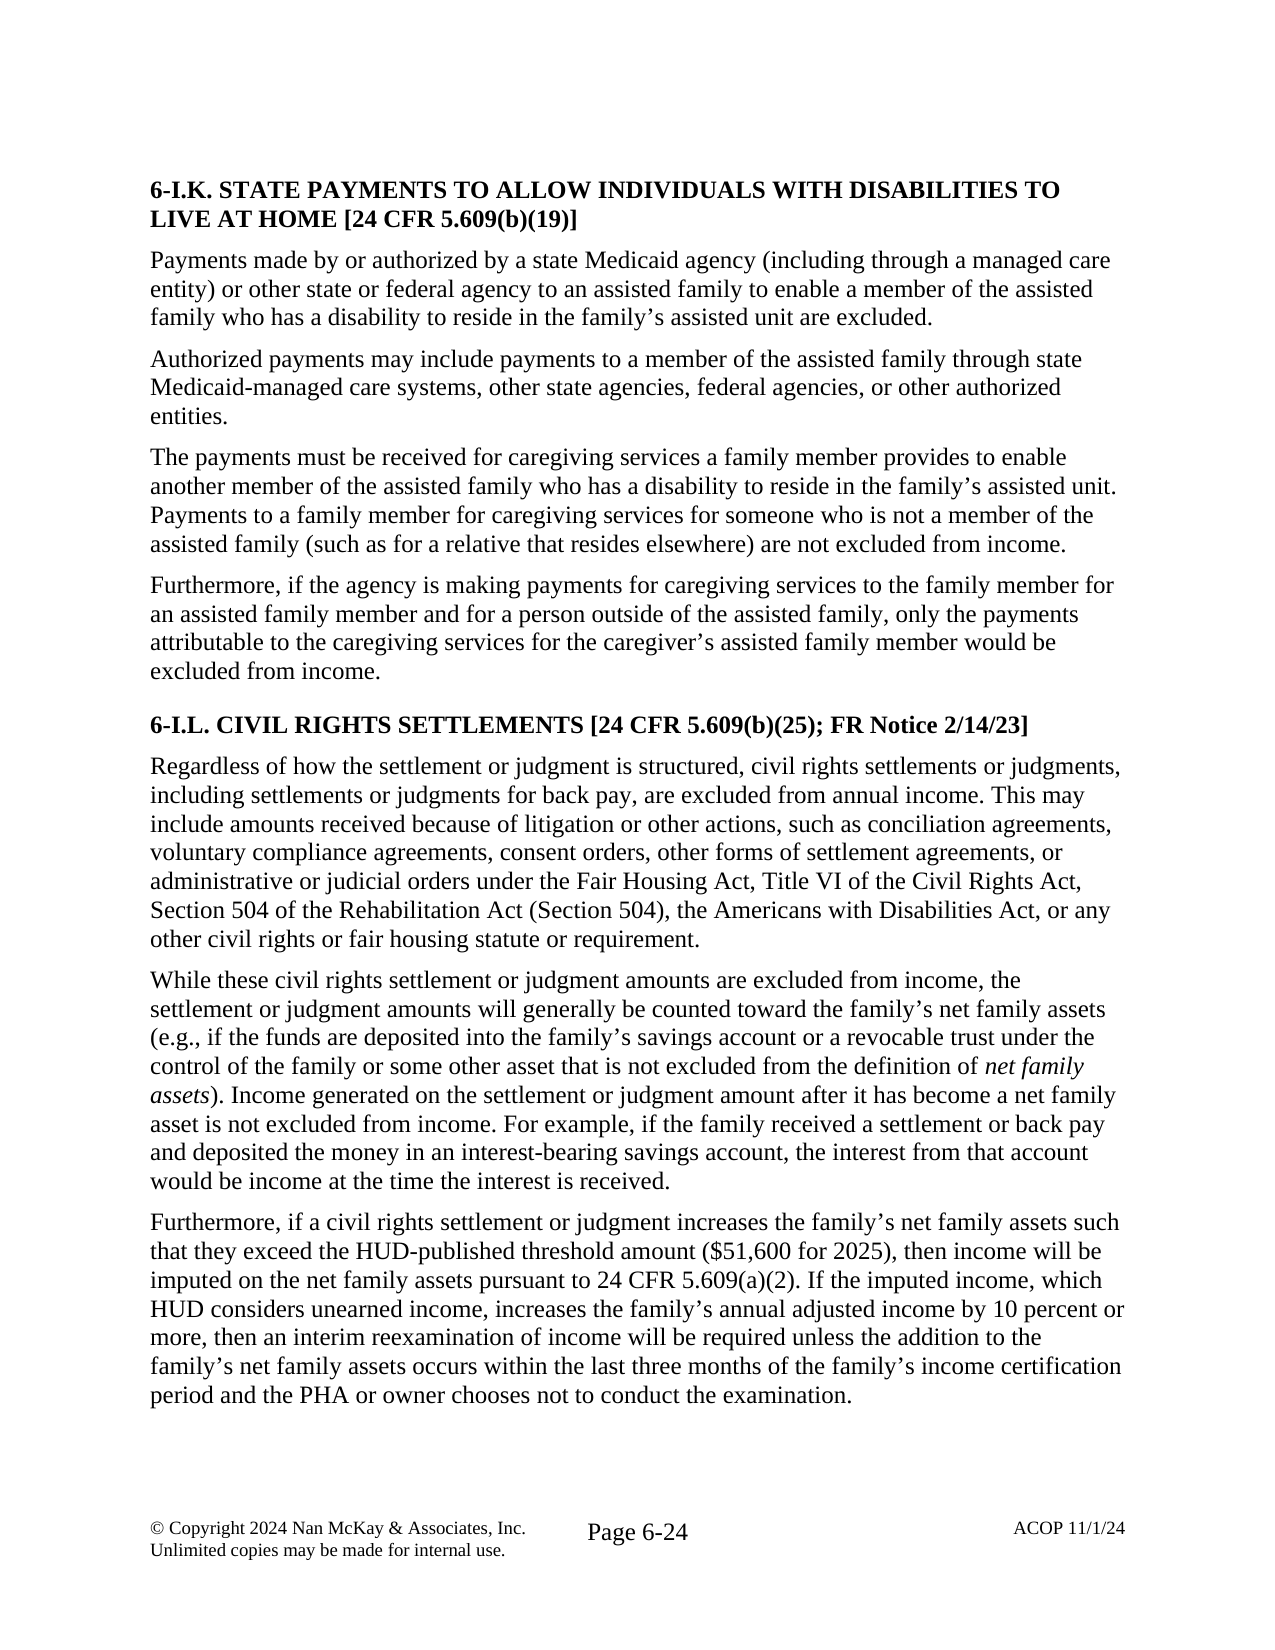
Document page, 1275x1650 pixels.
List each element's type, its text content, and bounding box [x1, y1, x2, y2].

text The payments must be received for caregiving services a family member provides to enable another member of the assisted family who has a disability to reside in the family’s assisted unit. Payments to a family member for caregiving services for someone who is not a member of the assisted family (such as for a relative that resides elsewhere) are not excluded from income. [150, 442, 1125, 557]
text Authorized payments may include payments to a member of the assisted family through state Medicaid-managed care systems, other state agencies, federal agencies, or other authorized entities. [150, 344, 1125, 430]
text 6-I.L. CIVIL RIGHTS SETTLEMENTS [24 CFR 5.609(b)(25); FR Notice 2/14/23] [150, 710, 1125, 739]
text While these civil rights settlement or judgment amounts are excluded from income, the settlement or judgment amounts will generally be counted toward the family’s net family assets (e.g., if the funds are deposited into the family’s savings account or a revocable trust under the control of the family or some other asset that is not excluded from the definition of net family assets). Income generated on the settlement or judgment amount after it has become a net family asset is not excluded from income. For example, if the family received a settlement or back pay and deposited the money in an interest-bearing savings account, the interest from that account would be income at the time the interest is received. [150, 965, 1125, 1195]
text 6-I.K. STATE PAYMENTS TO ALLOW INDIVIDUALS WITH DISABILITIES TO LIVE AT HOME [24 CFR 5.609(b)(19)] [150, 175, 1125, 232]
text Furthermore, if the agency is making payments for caregiving services to the family member for an assisted family member and for a person outside of the assisted family, only the payments attributable to the caregiving services for the caregiver’s assisted family member would be excluded from income. [150, 570, 1125, 685]
text Regardless of how the settlement or judgment is structured, civil rights settlements or judgments, including settlements or judgments for back pay, are excluded from annual income. This may include amounts received because of litigation or other actions, such as conciliation agreements, voluntary compliance agreements, consent orders, other forms of settlement agreements, or administrative or judicial orders under the Fair Housing Act, Title VI of the Civil Rights Act, Section 504 of the Rehabilitation Act (Section 504), the Americans with Disabilities Act, or any other civil rights or fair housing statute or requirement. [150, 751, 1125, 952]
text Furthermore, if a civil rights settlement or judgment increases the family’s net family assets such that they exceed the HUD-published threshold amount ($51,600 for 2025), then income will be imputed on the net family assets pursuant to 24 CFR 5.609(a)(2). If the imputed income, which HUD considers unearned income, increases the family’s annual adjusted income by 10 percent or more, then an interim reexamination of income will be required unless the addition to the family’s net family assets occurs within the last three months of the family’s income certification period and the PHA or owner chooses not to conduct the examination. [150, 1207, 1125, 1409]
text Payments made by or authorized by a state Medicaid agency (including through a managed care entity) or other state or federal agency to an assisted family to enable a member of the assisted family who has a disability to reside in the family’s assisted unit are excluded. [150, 245, 1125, 331]
